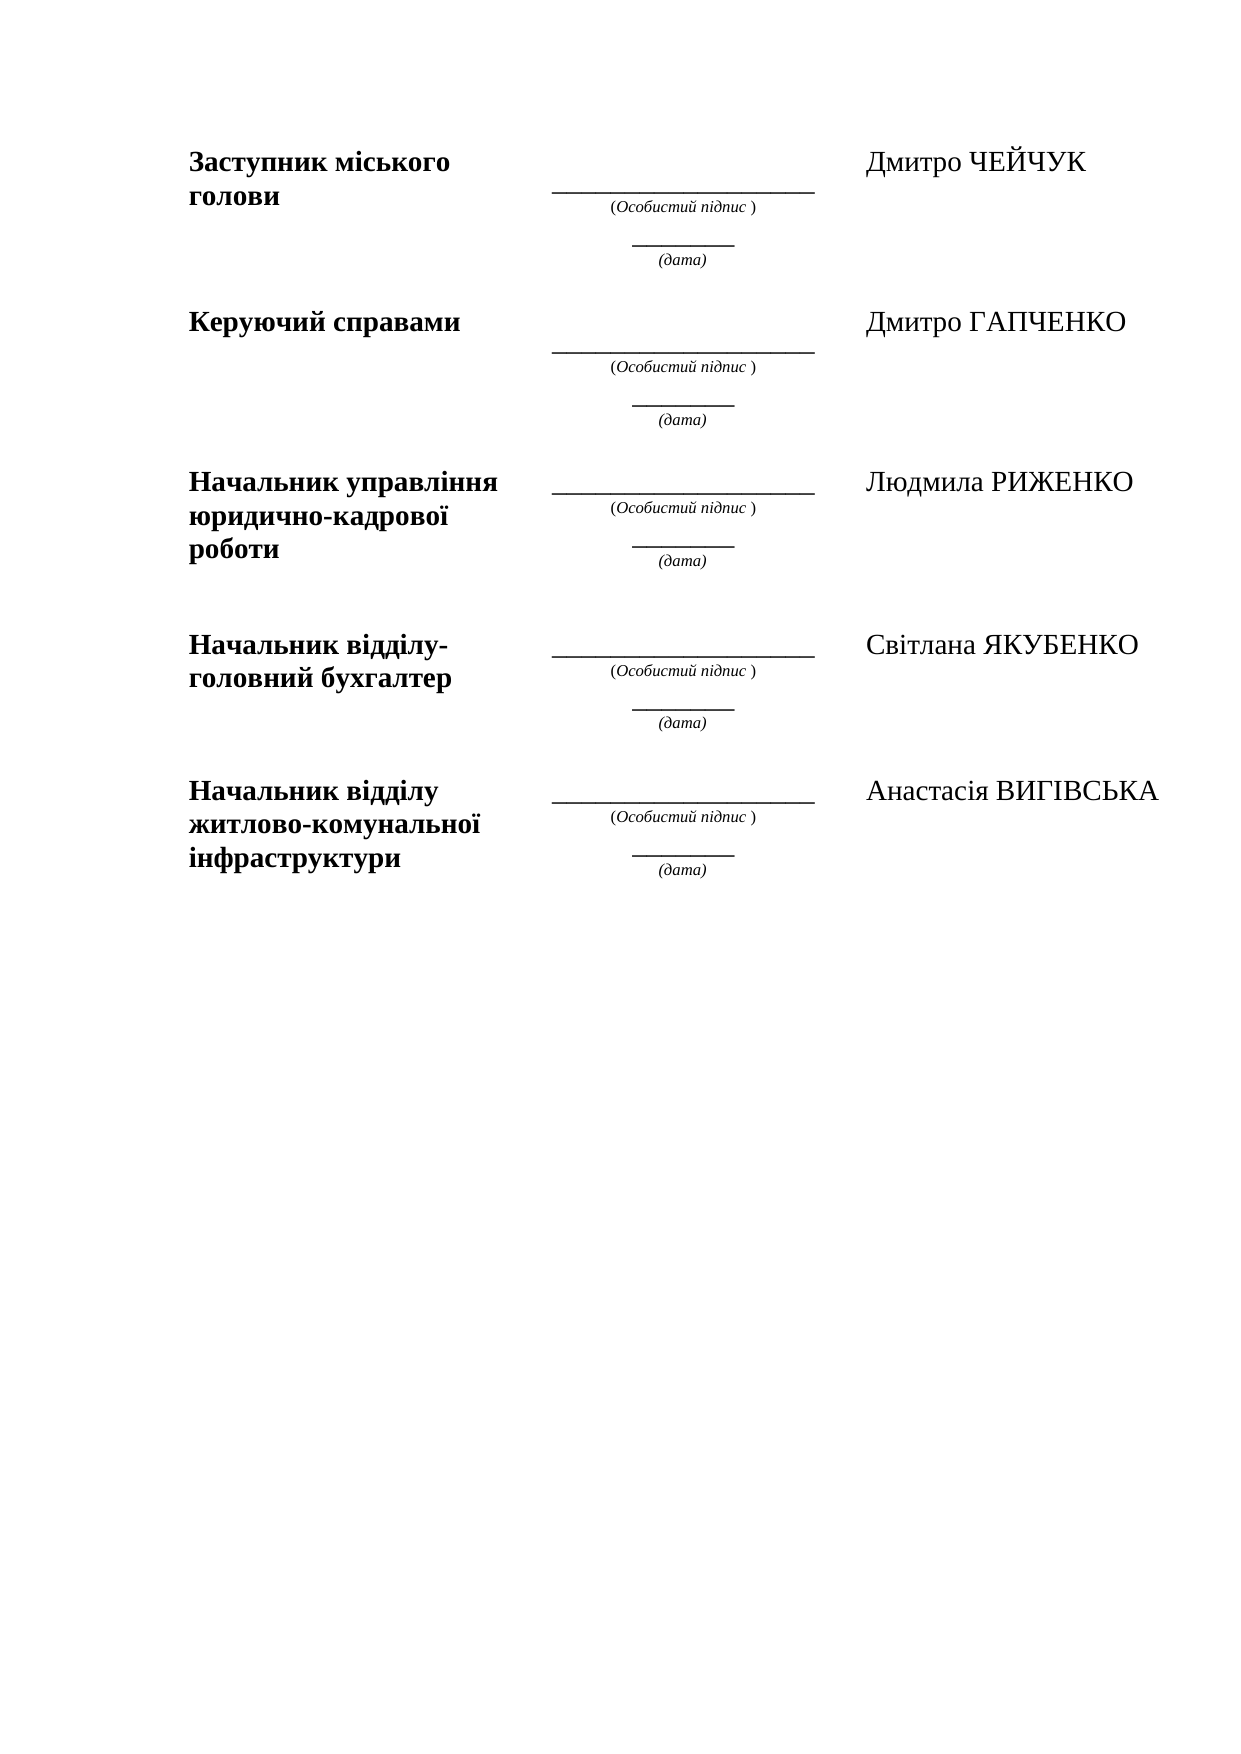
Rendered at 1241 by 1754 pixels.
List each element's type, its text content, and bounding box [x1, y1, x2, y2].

table_cell __________________ (Особистий підпис ) _______ (дата) [512, 304, 854, 464]
table_cell Дмитро ГАПЧЕНКО [855, 304, 1181, 464]
table_cell Начальник відділу житлово-комунальної інфраструктури [177, 773, 512, 878]
table_cell __________________ (Особистий підпис ) _______ (дата) [512, 464, 854, 627]
table_header __________________ (Особистий підпис ) _______ (дата) [512, 144, 854, 304]
table_cell Людмила РИЖЕНКО [855, 464, 1181, 627]
table_header Заступник міського голови [177, 144, 512, 304]
table_cell __________________ (Особистий підпис ) _______ (дата) [512, 773, 854, 878]
table_cell Анастасія ВИГІВСЬКА [855, 773, 1181, 878]
table_cell Начальник відділу- головний бухгалтер [177, 627, 512, 773]
table_cell Керуючий справами [177, 304, 512, 464]
table_cell __________________ (Особистий підпис ) _______ (дата) [512, 627, 854, 773]
table_cell Світлана ЯКУБЕНКО [855, 627, 1181, 773]
table_cell Начальник управління юридично-кадрової роботи [177, 464, 512, 627]
table_header Дмитро ЧЕЙЧУК [855, 144, 1181, 304]
